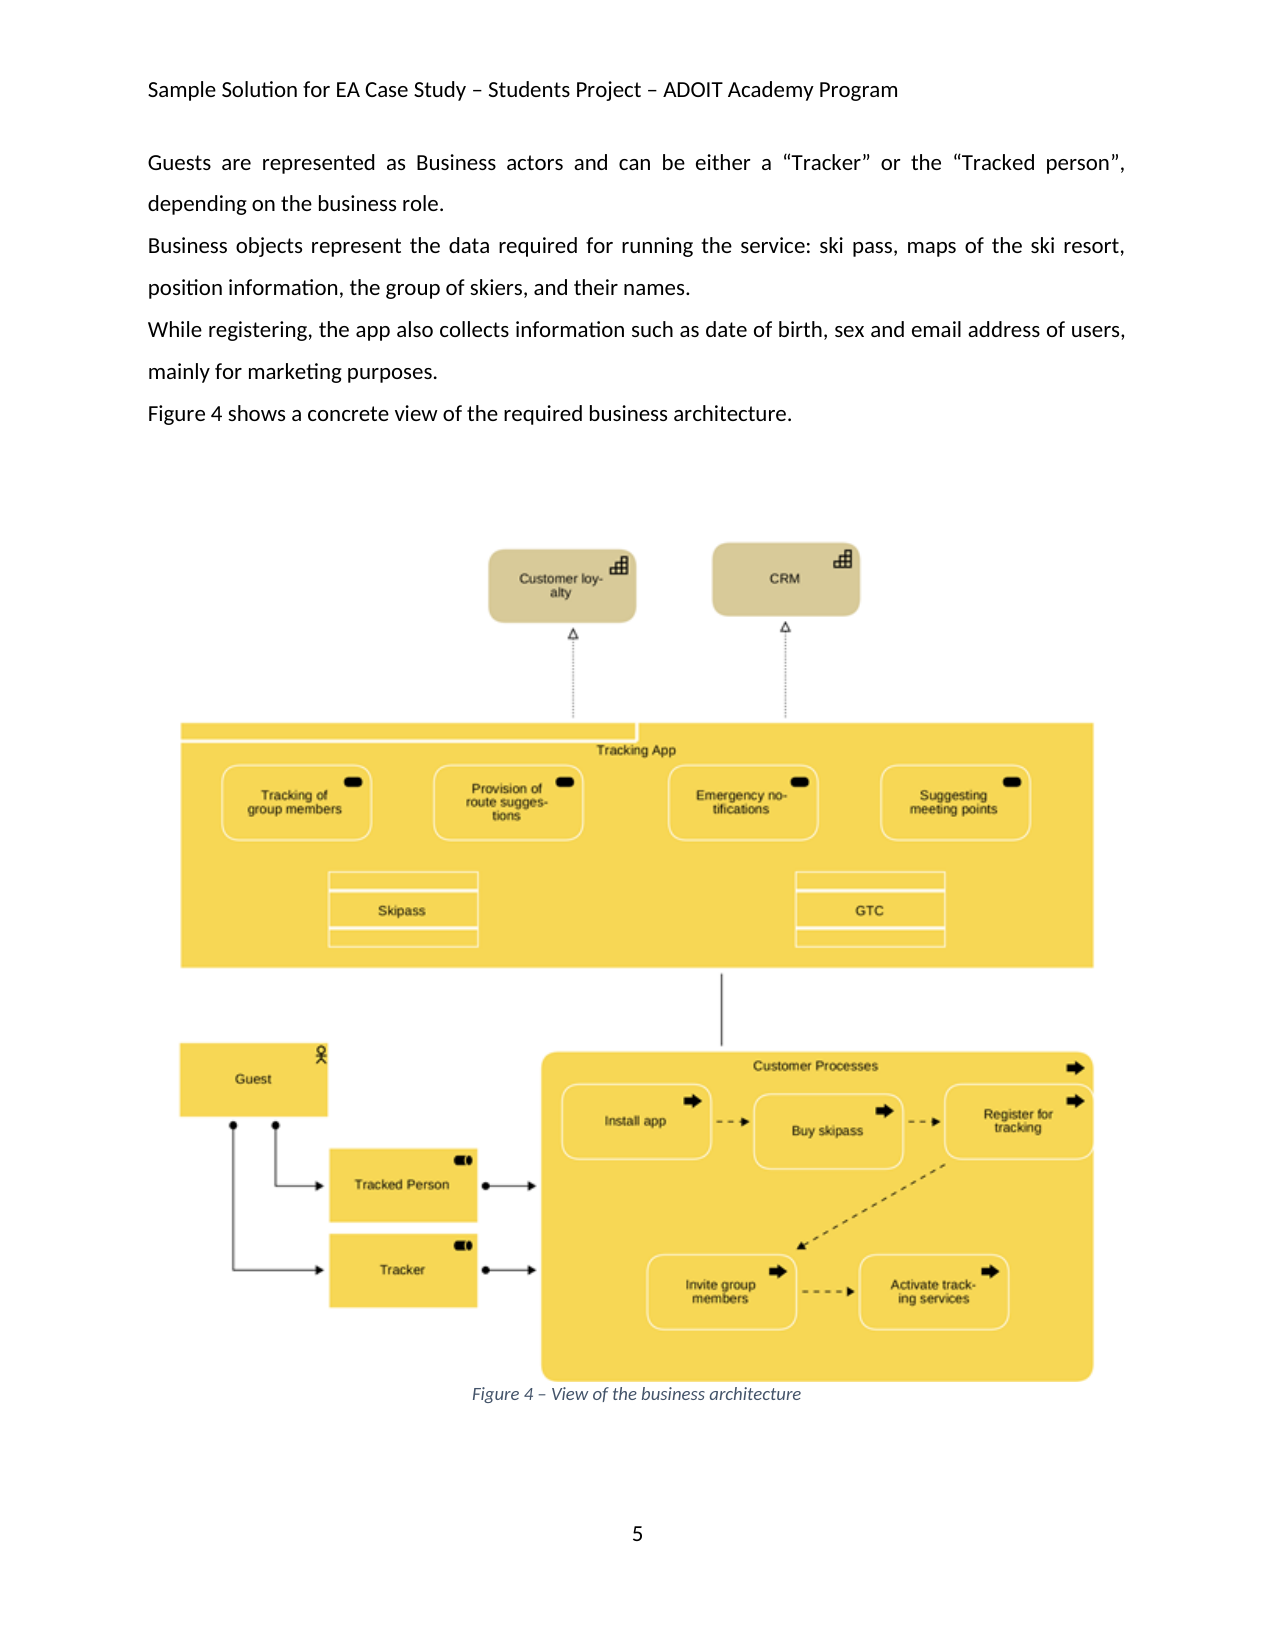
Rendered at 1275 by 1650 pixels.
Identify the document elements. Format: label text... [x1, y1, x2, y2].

text Guests are represented as Business actors and can be either a “Tracker” or the “Tracked person”, depending on the business role. [148, 148, 1127, 218]
text Business objects represent the data required for running the service: ski pass, maps of the ski resort, position information, the group of skiers, and their names. [148, 232, 1127, 302]
text Figure 4 – View of the business architecture [148, 1382, 1127, 1405]
text Figure 4 shows a concrete view of the required business architecture. [148, 399, 1127, 427]
text While registering, the app also collects information such as date of birth, sex and email address of users, mainly for marketing purposes. [148, 316, 1127, 386]
